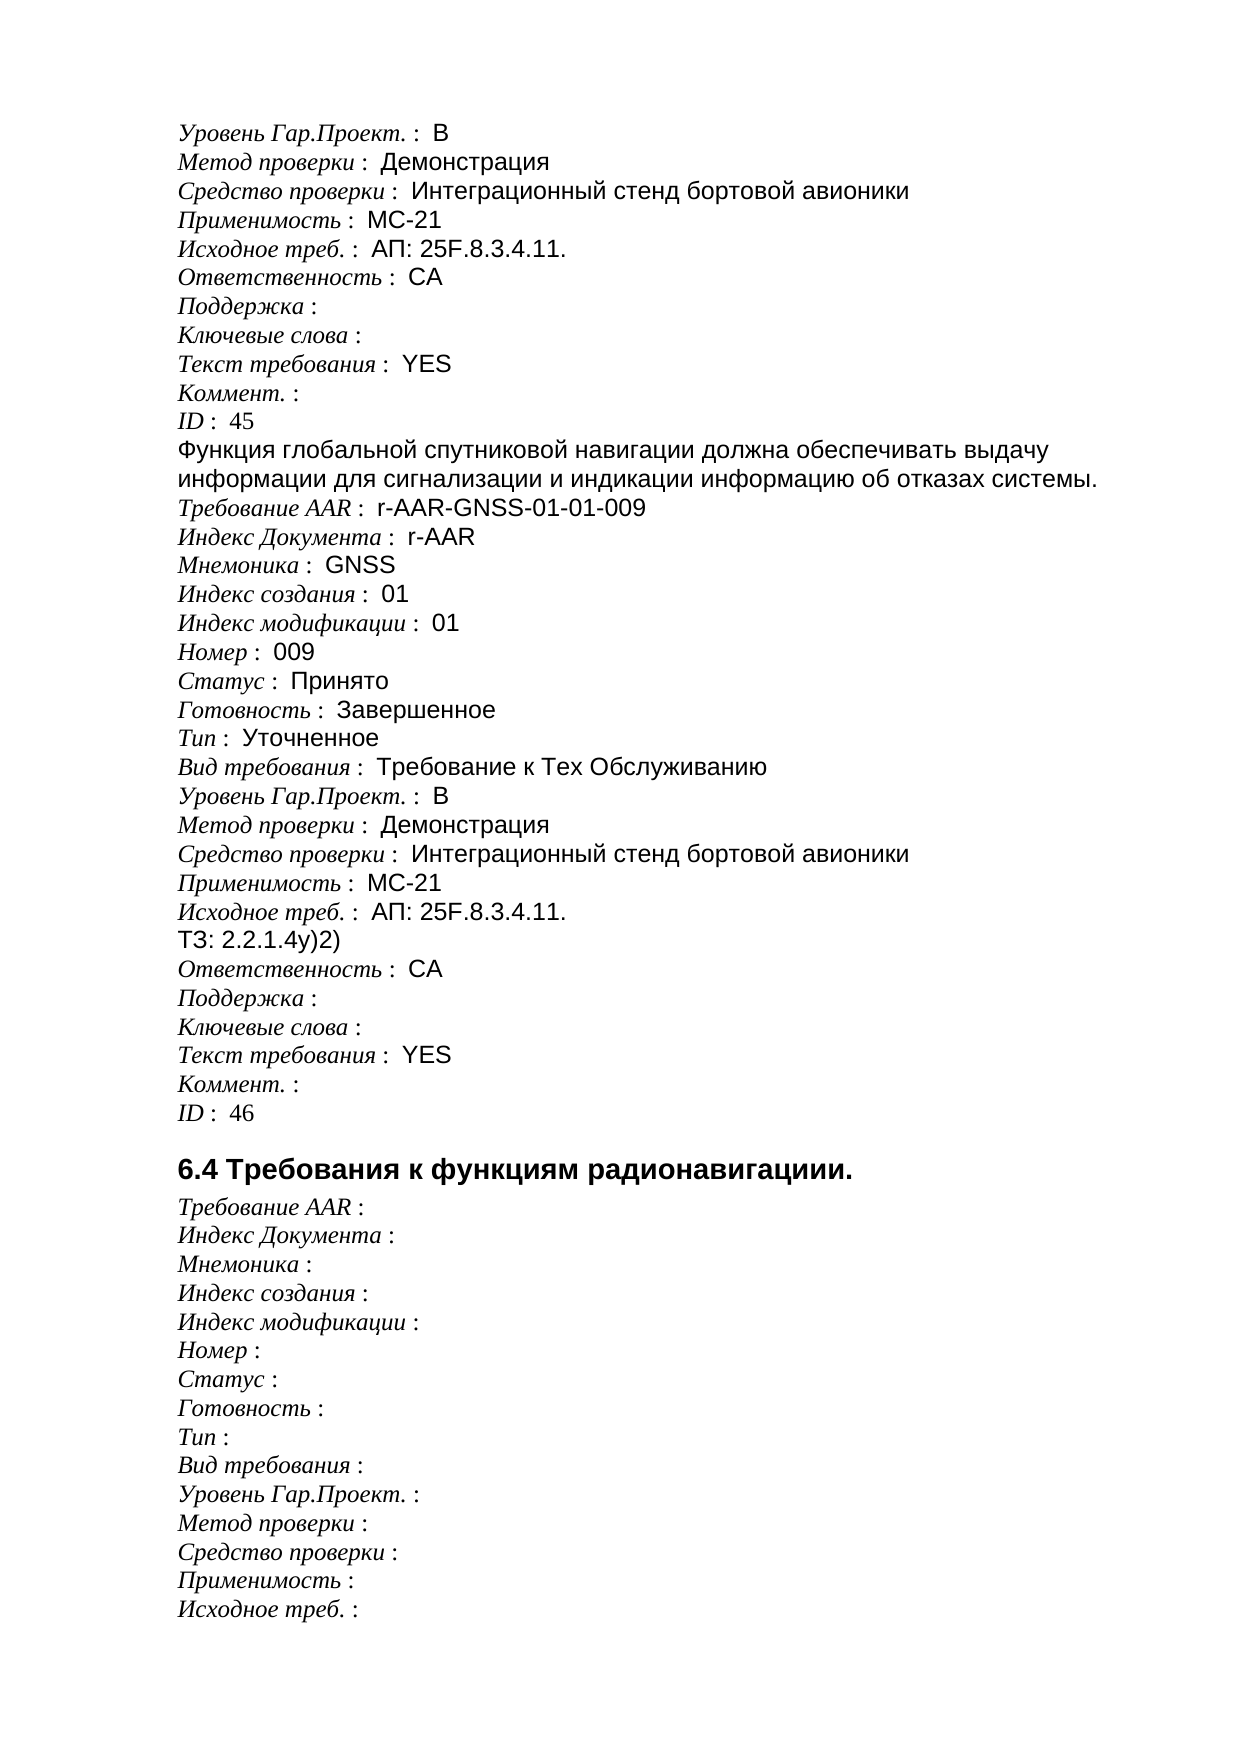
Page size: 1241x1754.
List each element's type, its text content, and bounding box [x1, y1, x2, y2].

text Метод проверки : Демонстрация [177, 810, 1152, 839]
text Поддержка : [177, 291, 1152, 320]
text Статус : [177, 1364, 1152, 1393]
text Вид требования : [177, 1450, 1152, 1479]
text Тип : [177, 1422, 1152, 1450]
text Метод проверки : [177, 1508, 1152, 1537]
text Индекс модификации : 01 [177, 608, 1152, 637]
text Тип : Уточненное [177, 723, 1152, 752]
text Коммент. : [177, 1069, 1152, 1098]
text Готовность : Завершенное [177, 694, 1152, 723]
text Коммент. : [177, 378, 1152, 406]
text Уровень Гар.Проект. : B [177, 781, 1152, 810]
text Индекс создания : 01 [177, 579, 1152, 608]
text Индекс Документа : [177, 1220, 1152, 1249]
text Номер : 009 [177, 637, 1152, 666]
text Индекс создания : [177, 1278, 1152, 1307]
text Текст требования : YES [177, 1041, 1152, 1069]
text Требование AAR : r-AAR-GNSS-01-01-009 [177, 493, 1152, 521]
text Метод проверки : Демонстрация [177, 147, 1152, 176]
text Требование AAR : [177, 1192, 1152, 1220]
text Ответственность : СA [177, 262, 1152, 291]
text Исходное треб. : АП: .8.3.4.11. [177, 233, 1152, 262]
text Вид требования : Требование к Тех Обслуживанию [177, 752, 1152, 781]
text Мнемоника : GNSS [177, 550, 1152, 579]
text ТЗ: 2.2.1.4y)2) [177, 925, 1152, 954]
text Ключевые слова : [177, 320, 1152, 349]
text Ключевые слова : [177, 1012, 1152, 1041]
text Функция глобальной спутниковой навигации должна обеспечивать выдачу информации для сигнализации и индикации информацию об отказах системы. [177, 435, 1152, 493]
text Ответственность : СA [177, 954, 1152, 983]
text Текст требования : YES [177, 349, 1152, 378]
text Статус : Принято [177, 666, 1152, 694]
text Номер : [177, 1335, 1152, 1364]
text Уровень Гар.Проект. : B [177, 118, 1152, 147]
text Индекс Документа : r-AAR [177, 521, 1152, 550]
text Исходное треб. : [177, 1594, 1152, 1623]
text Уровень Гар.Проект. : [177, 1479, 1152, 1508]
subtitle 6.4 Требования к функциям радионавигациии. [177, 1152, 1152, 1185]
text Поддержка : [177, 983, 1152, 1012]
text Применимость : [177, 1565, 1152, 1594]
text Применимость : MC-21 [177, 205, 1152, 233]
text Индекс модификации : [177, 1307, 1152, 1335]
text Средство проверки : [177, 1537, 1152, 1565]
text Средство проверки : Интеграционный стенд бортовой авионики [177, 839, 1152, 868]
text Применимость : MC-21 [177, 868, 1152, 897]
text Мнемоника : [177, 1249, 1152, 1278]
text Исходное треб. : АП: .8.3.4.11. [177, 897, 1152, 925]
text ID : 46 [177, 1098, 1152, 1127]
text Готовность : [177, 1393, 1152, 1422]
text ID : 45 [177, 406, 1152, 435]
text Средство проверки : Интеграционный стенд бортовой авионики [177, 176, 1152, 205]
